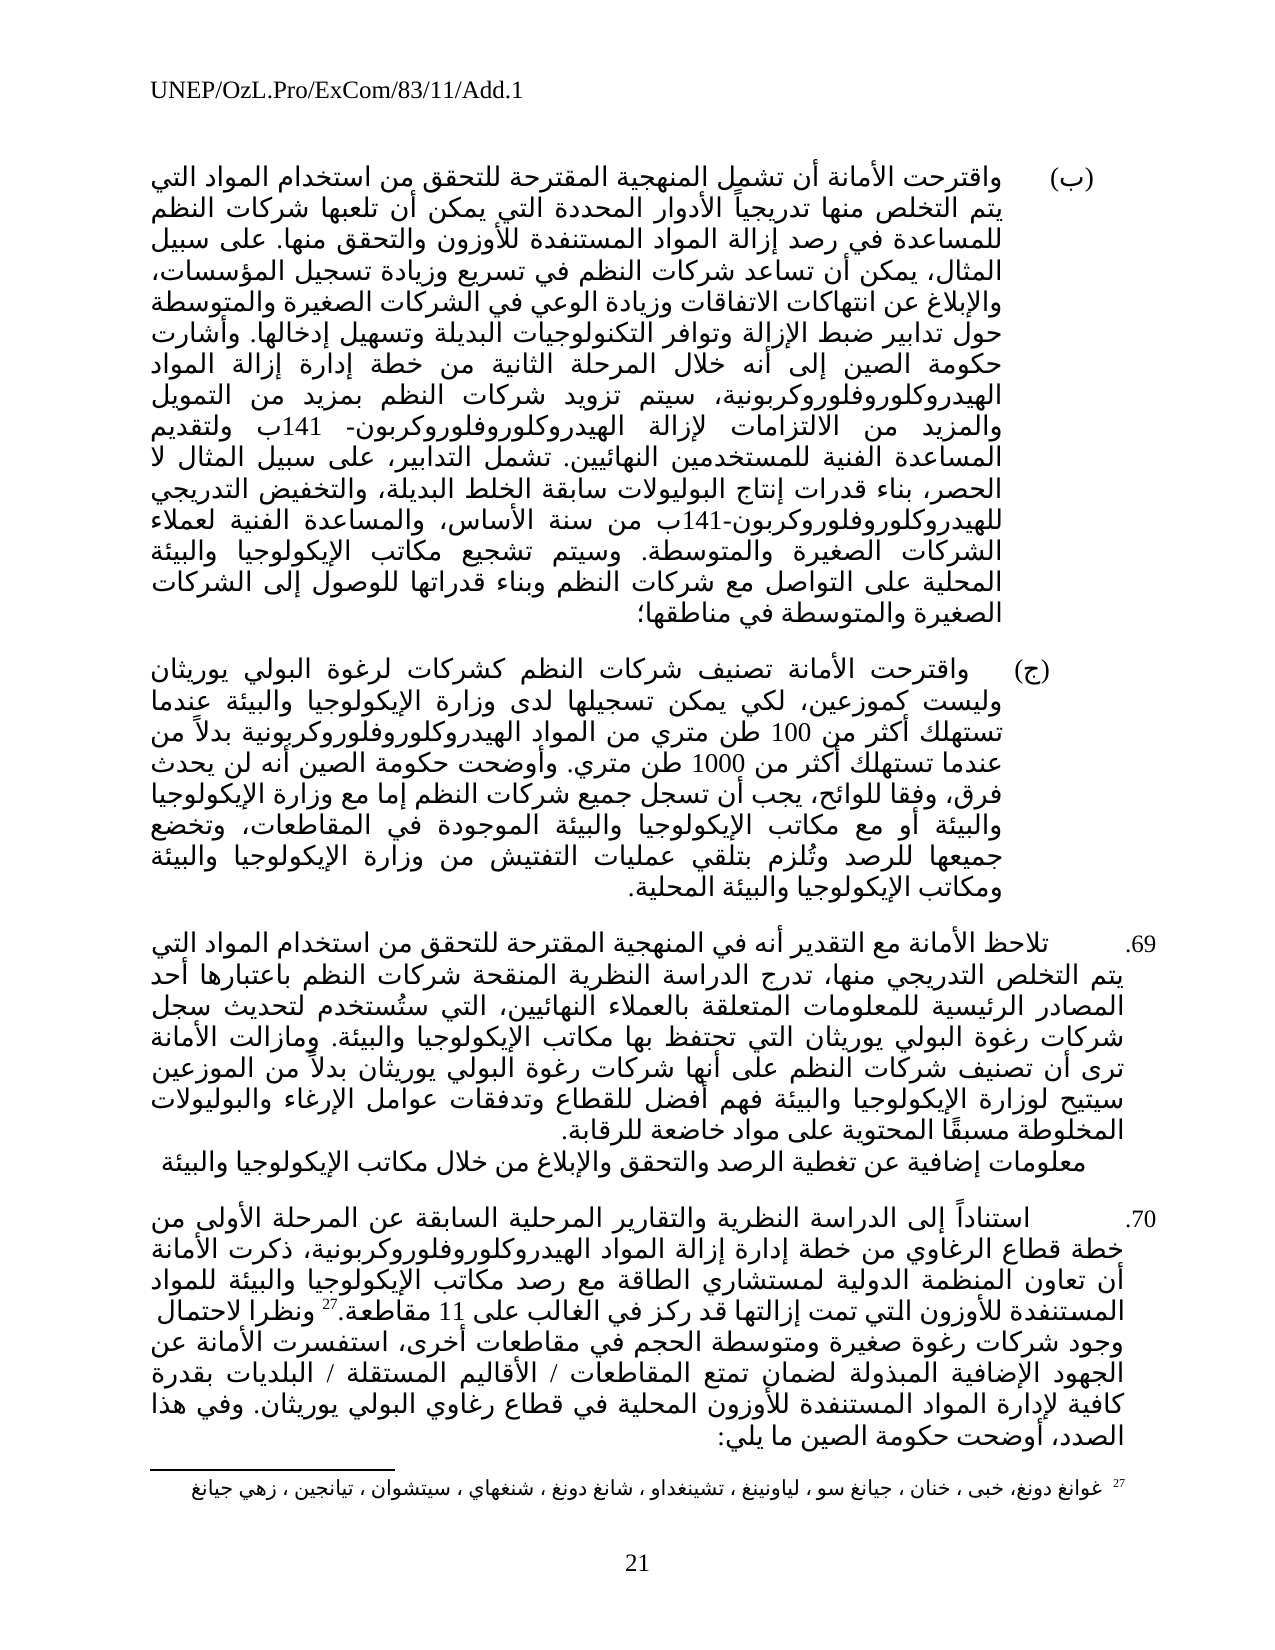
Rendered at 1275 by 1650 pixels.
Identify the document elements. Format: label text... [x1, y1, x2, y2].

list تلاحظ الأمانة مع التقدير أنه في المنهجية المقترحة للتحقق من استخدام المواد التي يتم التخلص التدريجي منها، تدرج الدراسة النظرية المنقحة شركات النظم باعتبارها أحد المصادر الرئيسية للمعلومات المتعلقة بالعملاء النهائيين، التي ستُستخدم لتحديث سجل شركات رغوة البولي يوريثان التي تحتفظ بها مكاتب الإيكولوجيا والبيئة. ومازالت الأمانة ترى أن تصنيف شركات النظم على أنها شركات رغوة البولي يوريثان بدلاً من الموزعين سيتيح لوزارة الإيكولوجيا والبيئة فهم أفضل للقطاع وتدفقات عوامل الإرغاء والبوليولات المخلوطة مسبقًا المحتوية على مواد خاضعة للرقابة. [150, 928, 1125, 1146]
list استناداً إلى الدراسة النظرية والتقارير المرحلية السابقة عن المرحلة الأولى من خطة قطاع الرغاوي من خطة إدارة إزالة المواد الهيدروكلوروفلوروكربونية، ذكرت الأمانة أن تعاون المنظمة الدولية لمستشاري الطاقة مع رصد مكاتب الإيكولوجيا والبيئة للمواد المستنفدة للأوزون التي تمت إزالتها قد ركز في الغالب على 11 مقاطعة. ونظرا لاحتمال وجود شركات رغوة صغيرة ومتوسطة الحجم في مقاطعات أخرى، استفسرت الأمانة عن الجهود الإضافية المبذولة لضمان تمتع المقاطعات / الأقاليم المستقلة / البلديات بقدرة كافية لإدارة المواد المستنفدة للأوزون المحلية في قطاع رغاوي البولي يوريثان. وفي هذا الصدد، أوضحت حكومة الصين ما يلي: [150, 1202, 1125, 1451]
list معلومات إضافية عن تغطية الرصد والتحقق والإبلاغ من خلال مكاتب الإيكولوجيا والبيئة [150, 1146, 1087, 1177]
list واقترحت الأمانة أن تشمل المنهجية المقترحة للتحقق من استخدام المواد التي يتم التخلص منها تدريجياً الأدوار المحددة التي يمكن أن تلعبها شركات النظم للمساعدة في رصد إزالة المواد المستنفدة للأوزون والتحقق منها. على سبيل المثال، يمكن أن تساعد شركات النظم في تسريع وزيادة تسجيل المؤسسات، والإبلاغ عن انتهاكات الاتفاقات وزيادة الوعي في الشركات الصغيرة والمتوسطة حول تدابير ضبط الإزالة وتوافر التكنولوجيات البديلة وتسهيل إدخالها. وأشارت حكومة الصين إلى أنه خلال المرحلة الثانية من خطة إدارة إزالة المواد الهيدروكلوروفلوروكربونية، سيتم تزويد شركات النظم بمزيد من التمويل والمزيد من الالتزامات لإزالة الهيدروكلوروفلوروكربون- 141ب ولتقديم المساعدة الفنية للمستخدمين النهائيين. تشمل التدابير، على سبيل المثال لا الحصر، بناء قدرات إنتاج البوليولات سابقة الخلط البديلة، والتخفيض التدريجي للهيدروكلوروفلوروكربون-141ب من سنة الأساس، والمساعدة الفنية لعملاء الشركات الصغيرة والمتوسطة. وسيتم تشجيع مكاتب الإيكولوجيا والبيئة المحلية على التواصل مع شركات النظم وبناء قدراتها للوصول إلى الشركات الصغيرة والمتوسطة في مناطقها؛ [150, 161, 1050, 628]
list (ج) واقترحت الأمانة تصنيف شركات النظم كشركات لرغوة البولي يوريثان وليست كموزعين، لكي يمكن تسجيلها لدى وزارة الإيكولوجيا والبيئة عندما تستهلك أكثر من 100 طن متري من المواد الهيدروكلوروفلوروكربونية بدلاً من عندما تستهلك أكثر من 1000 طن متري. وأوضحت حكومة الصين أنه لن يحدث فرق، وفقا للوائح، يجب أن تسجل جميع شركات النظم إما مع وزارة الإيكولوجيا والبيئة أو مع مكاتب الإيكولوجيا والبيئة الموجودة في المقاطعات، وتخضع جميعها للرصد وتُلزم بتلقي عمليات التفتيش من وزارة الإيكولوجيا والبيئة ومكاتب الإيكولوجيا والبيئة المحلية. [150, 653, 1050, 903]
